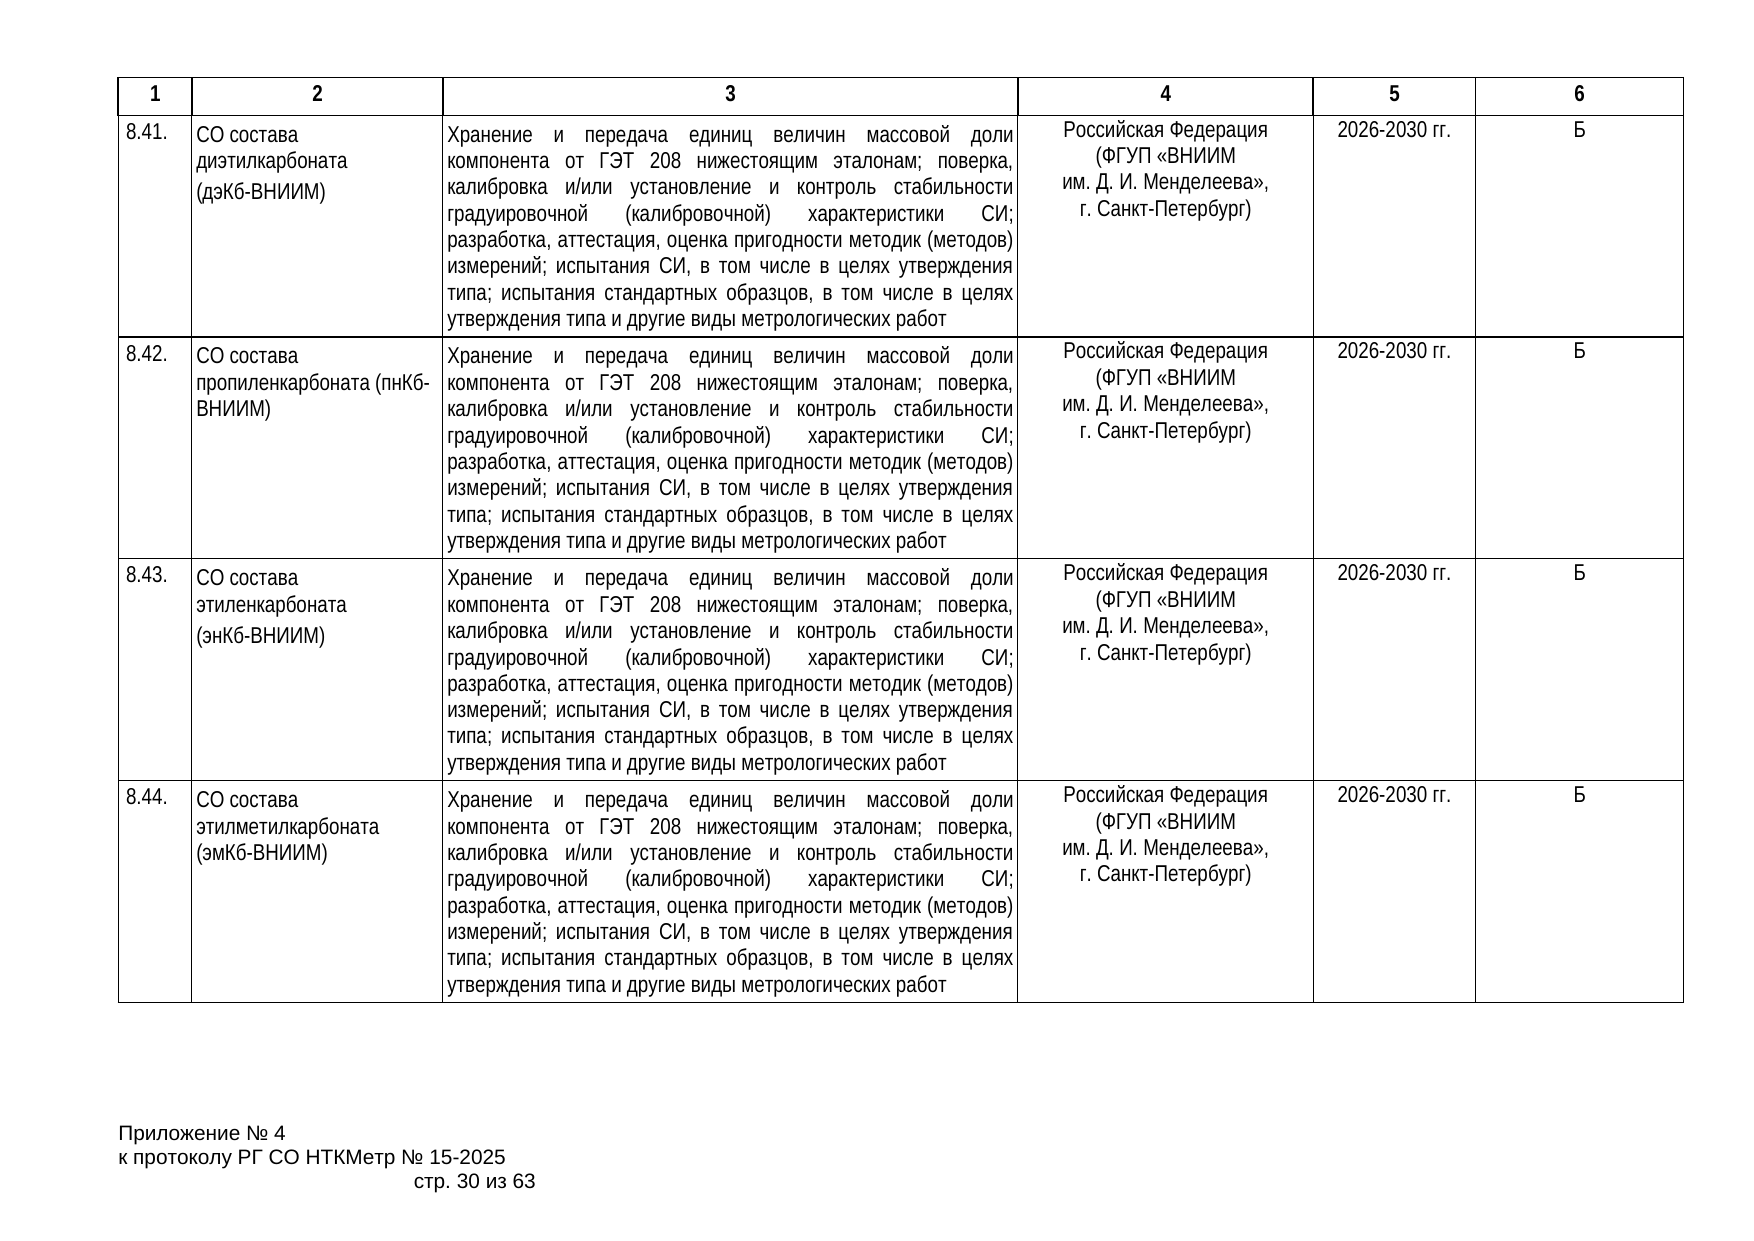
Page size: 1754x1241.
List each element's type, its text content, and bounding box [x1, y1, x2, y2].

table_cell Российская Федерация (ФГУП «ВНИИМ им. Д. И. Менделеева», г. Санкт-Петербург) [1018, 559, 1313, 780]
table_cell СО состава диэтилкарбоната (дэКб-ВНИИМ) [192, 116, 442, 336]
table_cell Б [1476, 781, 1683, 1002]
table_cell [1018, 116, 1313, 336]
table_cell [119, 559, 191, 780]
table_cell Б [1476, 116, 1683, 336]
table_cell [119, 781, 191, 1002]
table_cell 2026-2030 гг. [1314, 781, 1475, 1002]
table_cell Б [1476, 338, 1683, 558]
table_cell Российская Федерация (ФГУП «ВНИИМ им. Д. И. Менделеева», г. Санкт-Петербург) [1018, 338, 1313, 558]
table_header 4 [1019, 78, 1312, 114]
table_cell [1018, 781, 1313, 1002]
table_cell СО состава этиленкарбоната (энКб-ВНИИМ) [192, 559, 442, 780]
table_header 2 [193, 78, 442, 114]
table_cell 2026-2030 гг. [1314, 338, 1475, 558]
table_cell 2026-2030 гг. [1314, 116, 1475, 336]
table_cell [119, 338, 191, 558]
table_cell СО состава пропиленкарбоната (пнКб-ВНИИМ) [192, 338, 442, 558]
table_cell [443, 116, 1017, 336]
table_header 1 [119, 78, 191, 114]
table_header 6 [1476, 78, 1683, 114]
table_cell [443, 781, 1017, 1002]
table_cell СО состава этилметилкарбоната (эмКб-ВНИИМ) [192, 781, 442, 1002]
table_header 5 [1314, 78, 1475, 114]
table_header 3 [444, 78, 1017, 114]
table_cell 2026-2030 гг. [1314, 559, 1475, 780]
table_cell [119, 116, 191, 336]
table_cell Б [1476, 559, 1683, 780]
